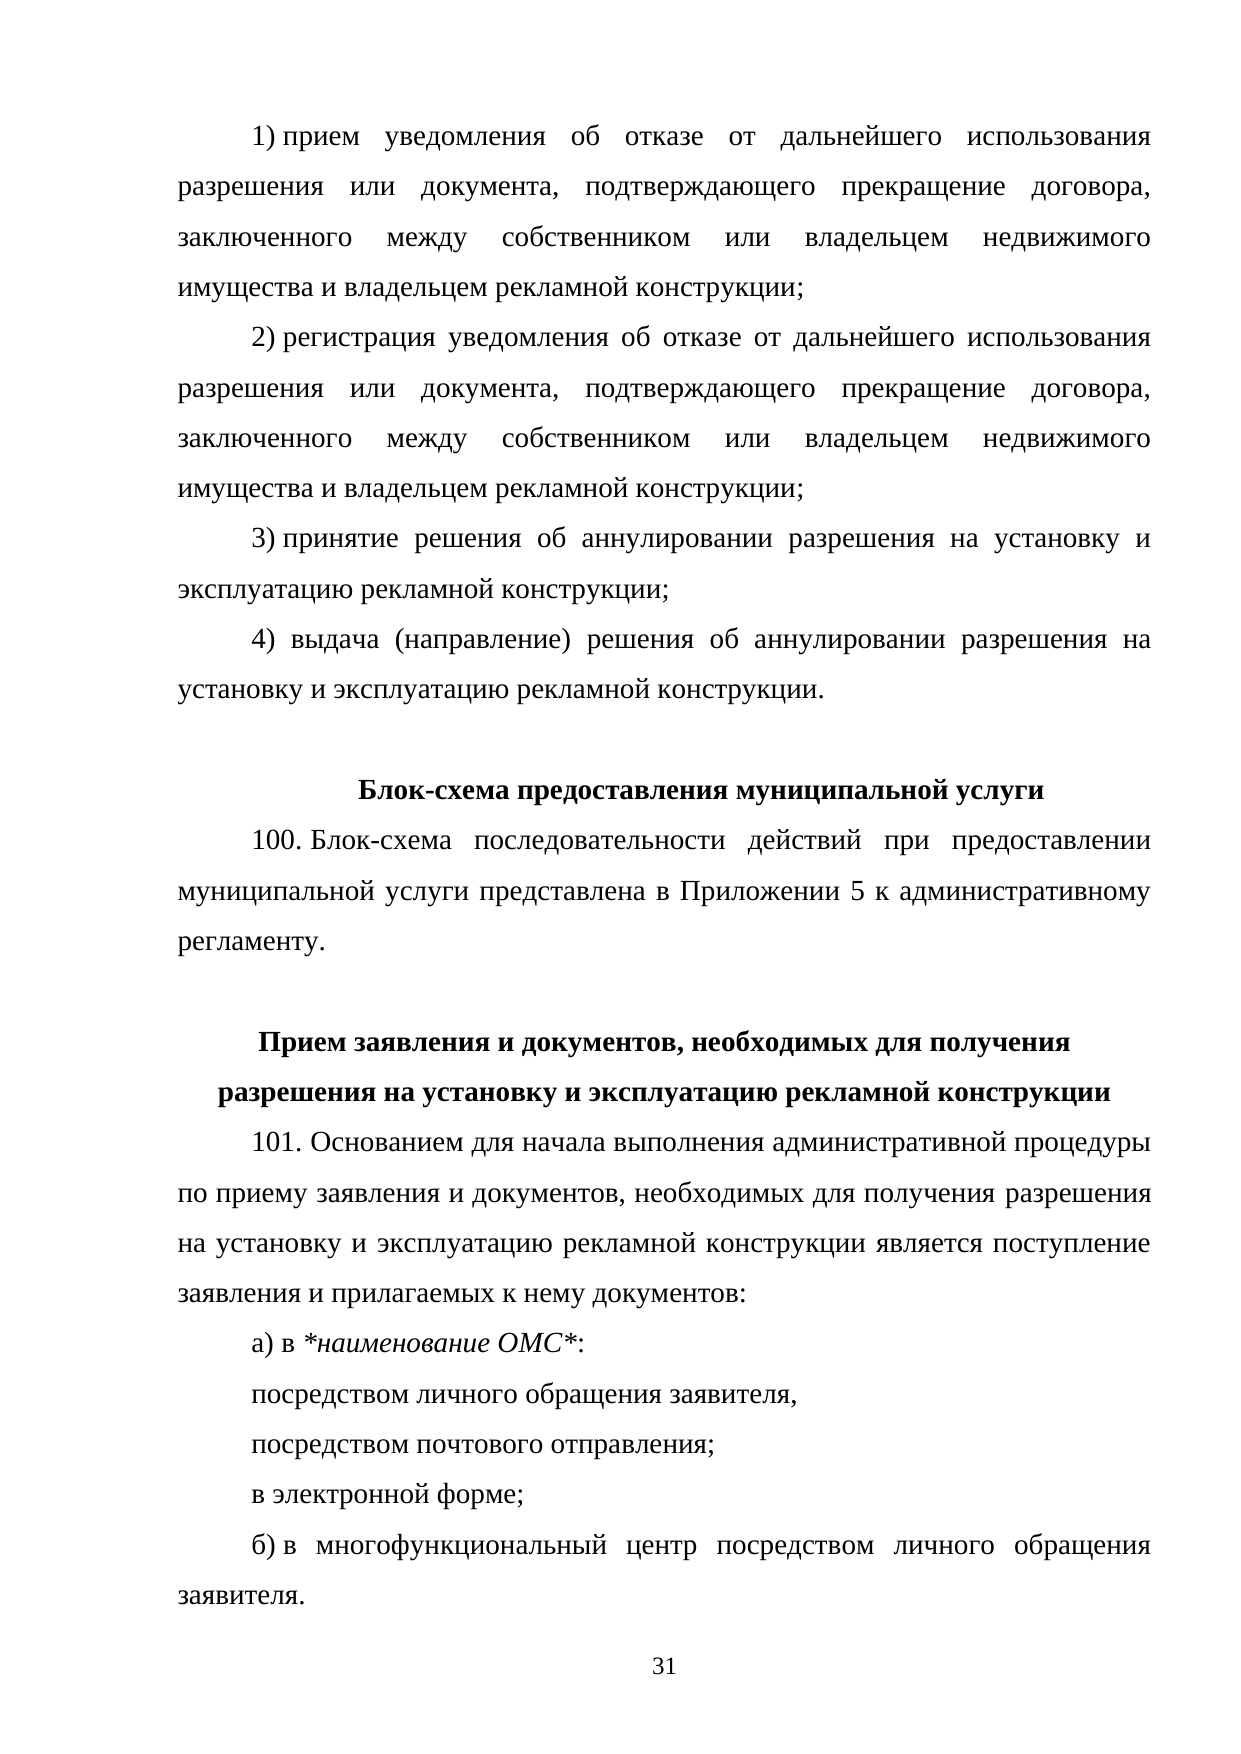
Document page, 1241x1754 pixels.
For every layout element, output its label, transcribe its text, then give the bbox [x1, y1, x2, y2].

text 4) выдача (направление) решения об аннулировании разрешения на установку и эксплуатацию рекламной конструкции. [177, 621, 1152, 705]
text посредством почтового отправления; [177, 1426, 1152, 1460]
text Блок-схема предоставления муниципальной услуги [177, 772, 1152, 806]
text 1) прием уведомления об отказе от дальнейшего использования разрешения или документа, подтверждающего прекращение договора, заключенного между собственником или владельцем недвижимого имущества и владельцем рекламной конструкции; [177, 118, 1152, 303]
text посредством личного обращения заявителя, [177, 1376, 1152, 1409]
text 3) принятие решения об аннулировании разрешения на установку и эксплуатацию рекламной конструкции; [177, 521, 1152, 604]
text б) в многофункциональный центр посредством личного обращения заявителя. [177, 1527, 1152, 1611]
list Блок-схема последовательности действий при предоставлении муниципальной услуги представлена в Приложении 5 к административному регламенту. [177, 822, 1152, 957]
text 2) регистрация уведомления об отказе от дальнейшего использования разрешения или документа, подтверждающего прекращение договора, заключенного между собственником или владельцем недвижимого имущества и владельцем рекламной конструкции; [177, 319, 1152, 504]
list Основанием для начала выполнения административной процедуры по приему заявления и документов, необходимых для получения разрешения на установку и эксплуатацию рекламной конструкции является поступление заявления и прилагаемых к нему документов: [177, 1124, 1152, 1309]
text а) в *наименование ОМС*: [177, 1326, 1152, 1359]
text Прием заявления и документов, необходимых для получения разрешения на установку и эксплуатацию рекламной конструкции [177, 1024, 1152, 1108]
text в электронной форме; [177, 1477, 1152, 1510]
